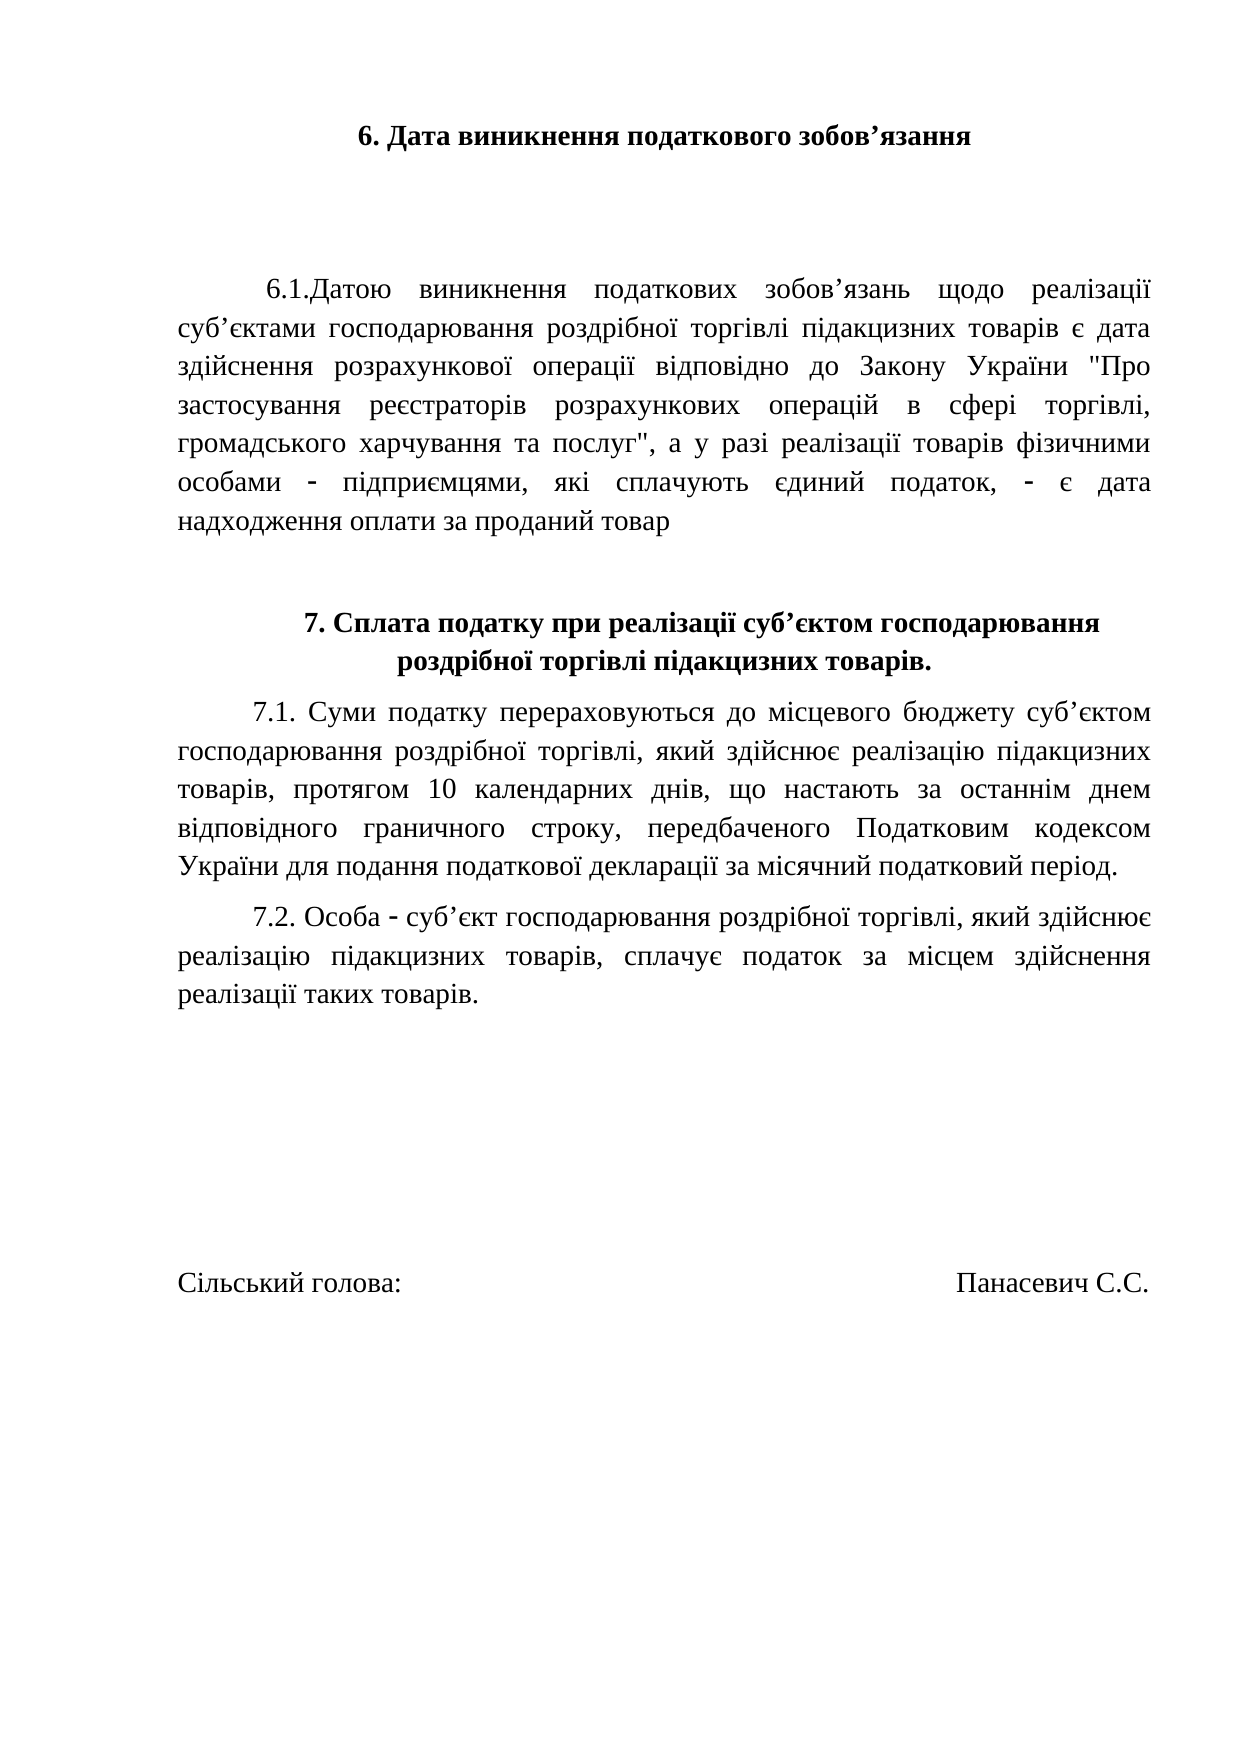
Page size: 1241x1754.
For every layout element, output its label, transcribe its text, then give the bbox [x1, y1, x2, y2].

text 6.1.Датою виникнення податкових зобов’язань щодо реалізації суб’єктами господарювання роздрібної торгівлі підакцизних товарів є дата здійснення розрахункової операції відповідно до Закону України "Про застосування реєстраторів розрахункових операцій в сфері торгівлі, громадського харчування та послуг", а у разі реалізації товарів фізичними особами підприємцями, які сплачують єдиний податок, є дата надходження оплати за проданий товар [177, 271, 1152, 536]
text 7.2. Особа суб’єкт господарювання роздрібної торгівлі, який здійснює реалізацію підакцизних товарів, сплачує податок за місцем здійснення реалізації таких товарів. [177, 899, 1152, 1010]
text Сільський голова: Панасевич С.С. [177, 1265, 1152, 1299]
text 7. Сплата податку при реалізації суб’єктом господарювання роздрібної торгівлі підакцизних товарів. [177, 605, 1152, 677]
text 7.1. Суми податку перераховуються до місцевого бюджету суб’єктом господарювання роздрібної торгівлі, який здійснює реалізацію підакцизних товарів, протягом 10 календарних днів, що настають за останнім днем відповідного граничного строку, передбаченого Податковим кодексом України для подання податкової декларації за місячний податковий період. [177, 694, 1152, 882]
text 6. Дата виникнення податкового зобов’язання [177, 118, 1152, 152]
